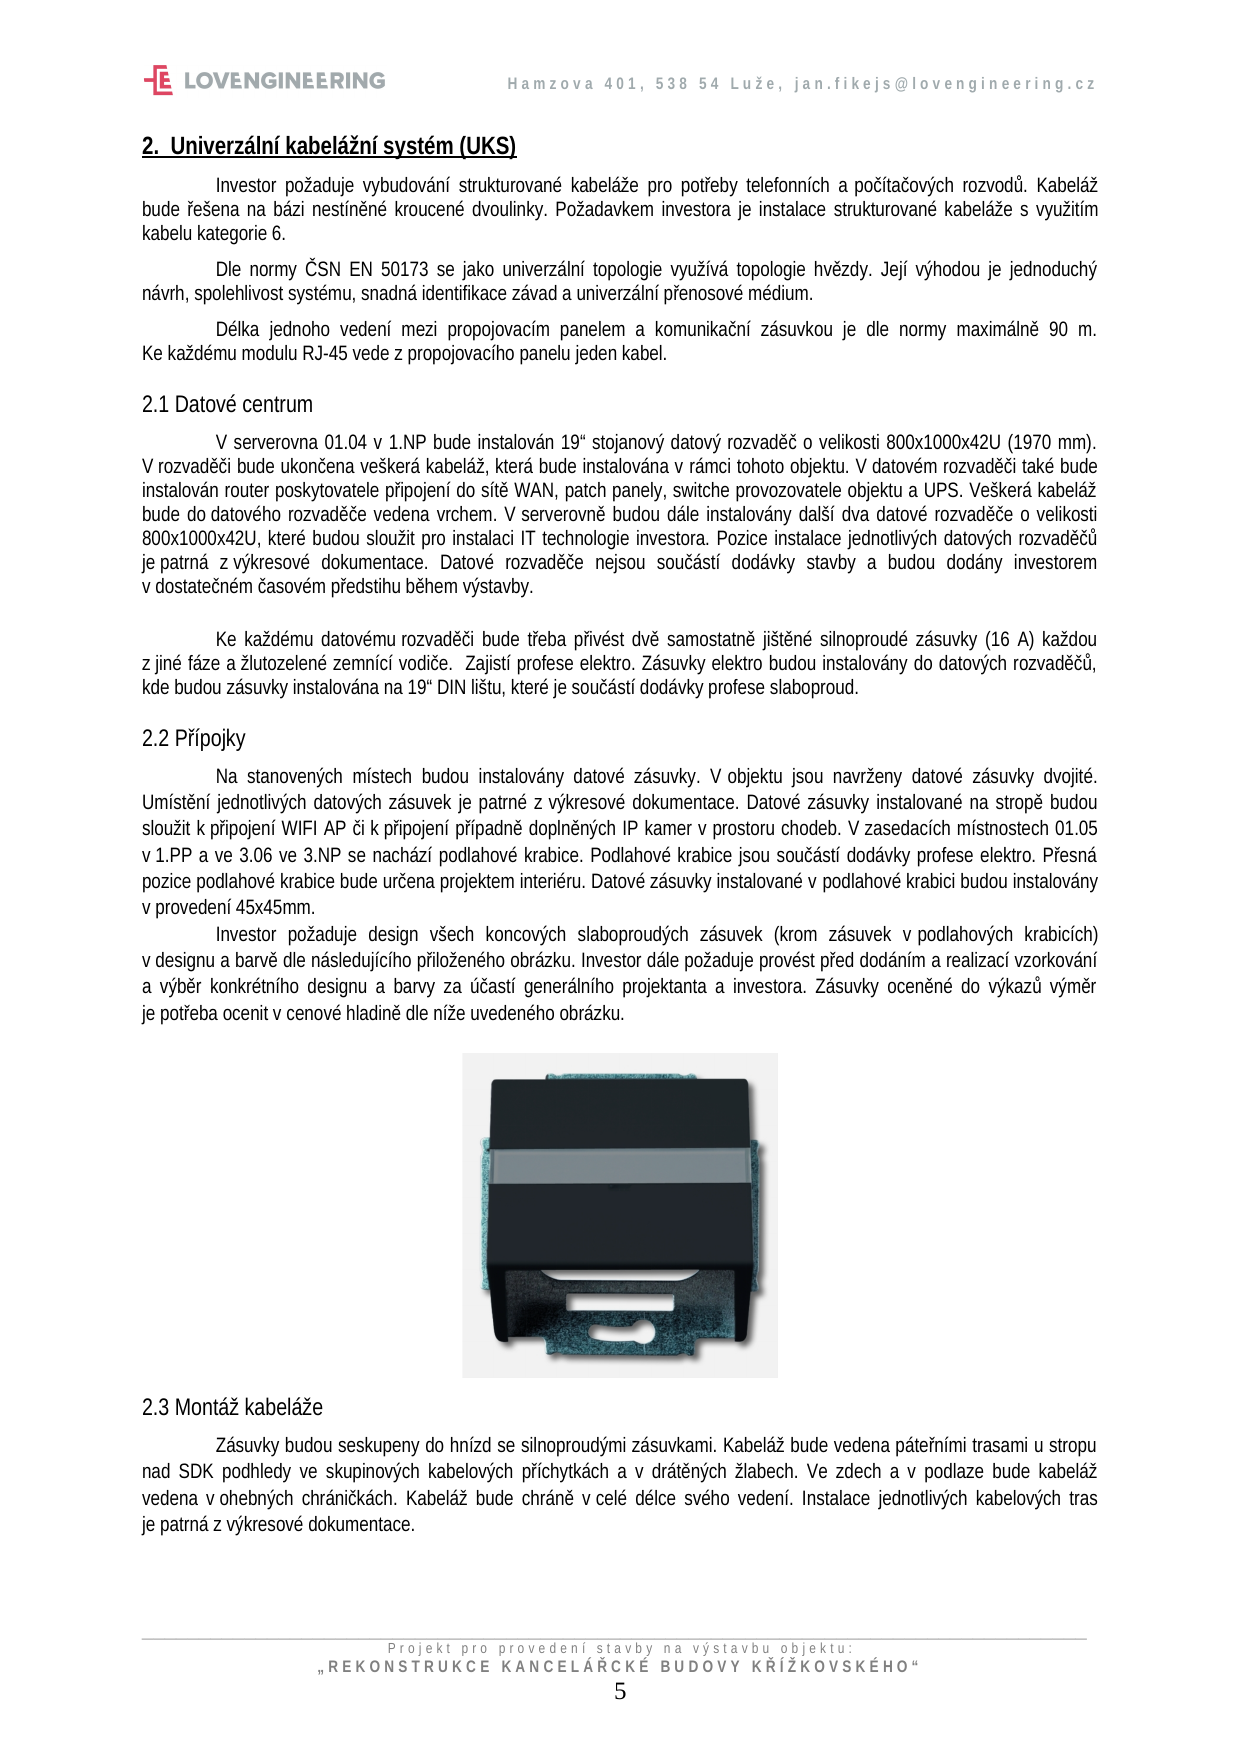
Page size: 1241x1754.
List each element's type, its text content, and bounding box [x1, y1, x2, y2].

subtitle 2.1 Datové centrum [142, 390, 1098, 418]
text Investor požaduje design všech koncových slaboproudých zásuvek (krom zásuvek v podlahových krabicích) v designu a barvě dle následujícího přiloženého obrázku. Investor dále požaduje provést před dodáním a realizací vzorkování a výběr konkrétního designu a barvy za účastí generálního projektanta a investora. Zásuvky oceněné do výkazů výměr je potřeba ocenit v cenové hladině dle níže uvedeného obrázku. [142, 922, 1098, 1025]
subtitle 2.2 Přípojky [142, 723, 1098, 751]
picture [143, 65, 388, 98]
picture [462, 1053, 778, 1378]
text Dle normy ČSN EN 50173 se jako univerzální topologie využívá topologie hvězdy. Její výhodou je jednoduchý návrh, spolehlivost systému, snadná identifikace závad a univerzální přenosové médium. [142, 257, 1098, 305]
text Délka jednoho vedení mezi propojovacím panelem a komunikační zásuvkou je dle normy maximálně 90 m. Ke každému modulu RJ-45 vede z propojovacího panelu jeden kabel. [142, 317, 1098, 365]
text Ke každému datovému rozvaděči bude třeba přivést dvě samostatně jištěné silnoproudé zásuvky (16 A) každou z jiné fáze a žlutozelené zemnící vodiče. Zajistí profese elektro. Zásuvky elektro budou instalovány do datových rozvaděčů, kde budou zásuvky instalována na 19“ DIN lištu, které je součástí dodávky profese slaboproud. [142, 627, 1098, 698]
text Investor požaduje vybudování strukturované kabeláže pro potřeby telefonních a počítačových rozvodů. Kabeláž bude řešena na bázi nestíněné kroucené dvoulinky. Požadavkem investora je instalace strukturované kabeláže s využitím kabelu kategorie 6. [142, 172, 1098, 244]
text Na stanovených místech budou instalovány datové zásuvky. V objektu jsou navrženy datové zásuvky dvojité. Umístění jednotlivých datových zásuvek je patrné z výkresové dokumentace. Datové zásuvky instalované na stropě budou sloužit k připojení WIFI AP či k připojení případně doplněných IP kamer v prostoru chodeb. V zasedacích místnostech 01.05 v 1.PP a ve 3.06 ve 3.NP se nachází podlahové krabice. Podlahové krabice jsou součástí dodávky profese elektro. Přesná pozice podlahové krabice bude určena projektem interiéru. Datové zásuvky instalované v podlahové krabici budou instalovány v provedení 45x45mm. [142, 763, 1098, 919]
subtitle 2. Univerzální kabelážní systém (UKS) [142, 131, 1098, 160]
text V serverovna 01.04 v 1.NP bude instalován 19“ stojanový datový rozvaděč o velikosti 800x1000x42U (1970 mm). V rozvaděči bude ukončena veškerá kabeláž, která bude instalována v rámci tohoto objektu. V datovém rozvaděči také bude instalován router poskytovatele připojení do sítě WAN, patch panely, switche provozovatele objektu a UPS. Veškerá kabeláž bude do datového rozvaděče vedena vrchem. V serverovně budou dále instalovány další dva datové rozvaděče o velikosti 800x1000x42U, které budou sloužit pro instalaci IT technologie investora. Pozice instalace jednotlivých datových rozvaděčů je patrná z výkresové dokumentace. Datové rozvaděče nejsou součástí dodávky stavby a budou dodány investorem v dostatečném časovém předstihu během výstavby. [142, 430, 1098, 598]
text Zásuvky budou seskupeny do hnízd se silnoproudými zásuvkami. Kabeláž bude vedena páteřními trasami u stropu nad SDK podhledy ve skupinových kabelových příchytkách a v drátěných žlabech. Ve zdech a v podlaze bude kabeláž vedena v ohebných chráničkách. Kabeláž bude chráně v celé délce svého vedení. Instalace jednotlivých kabelových tras je patrná z výkresové dokumentace. [142, 1433, 1098, 1536]
subtitle 2.3 Montáž kabeláže [142, 1393, 1098, 1420]
